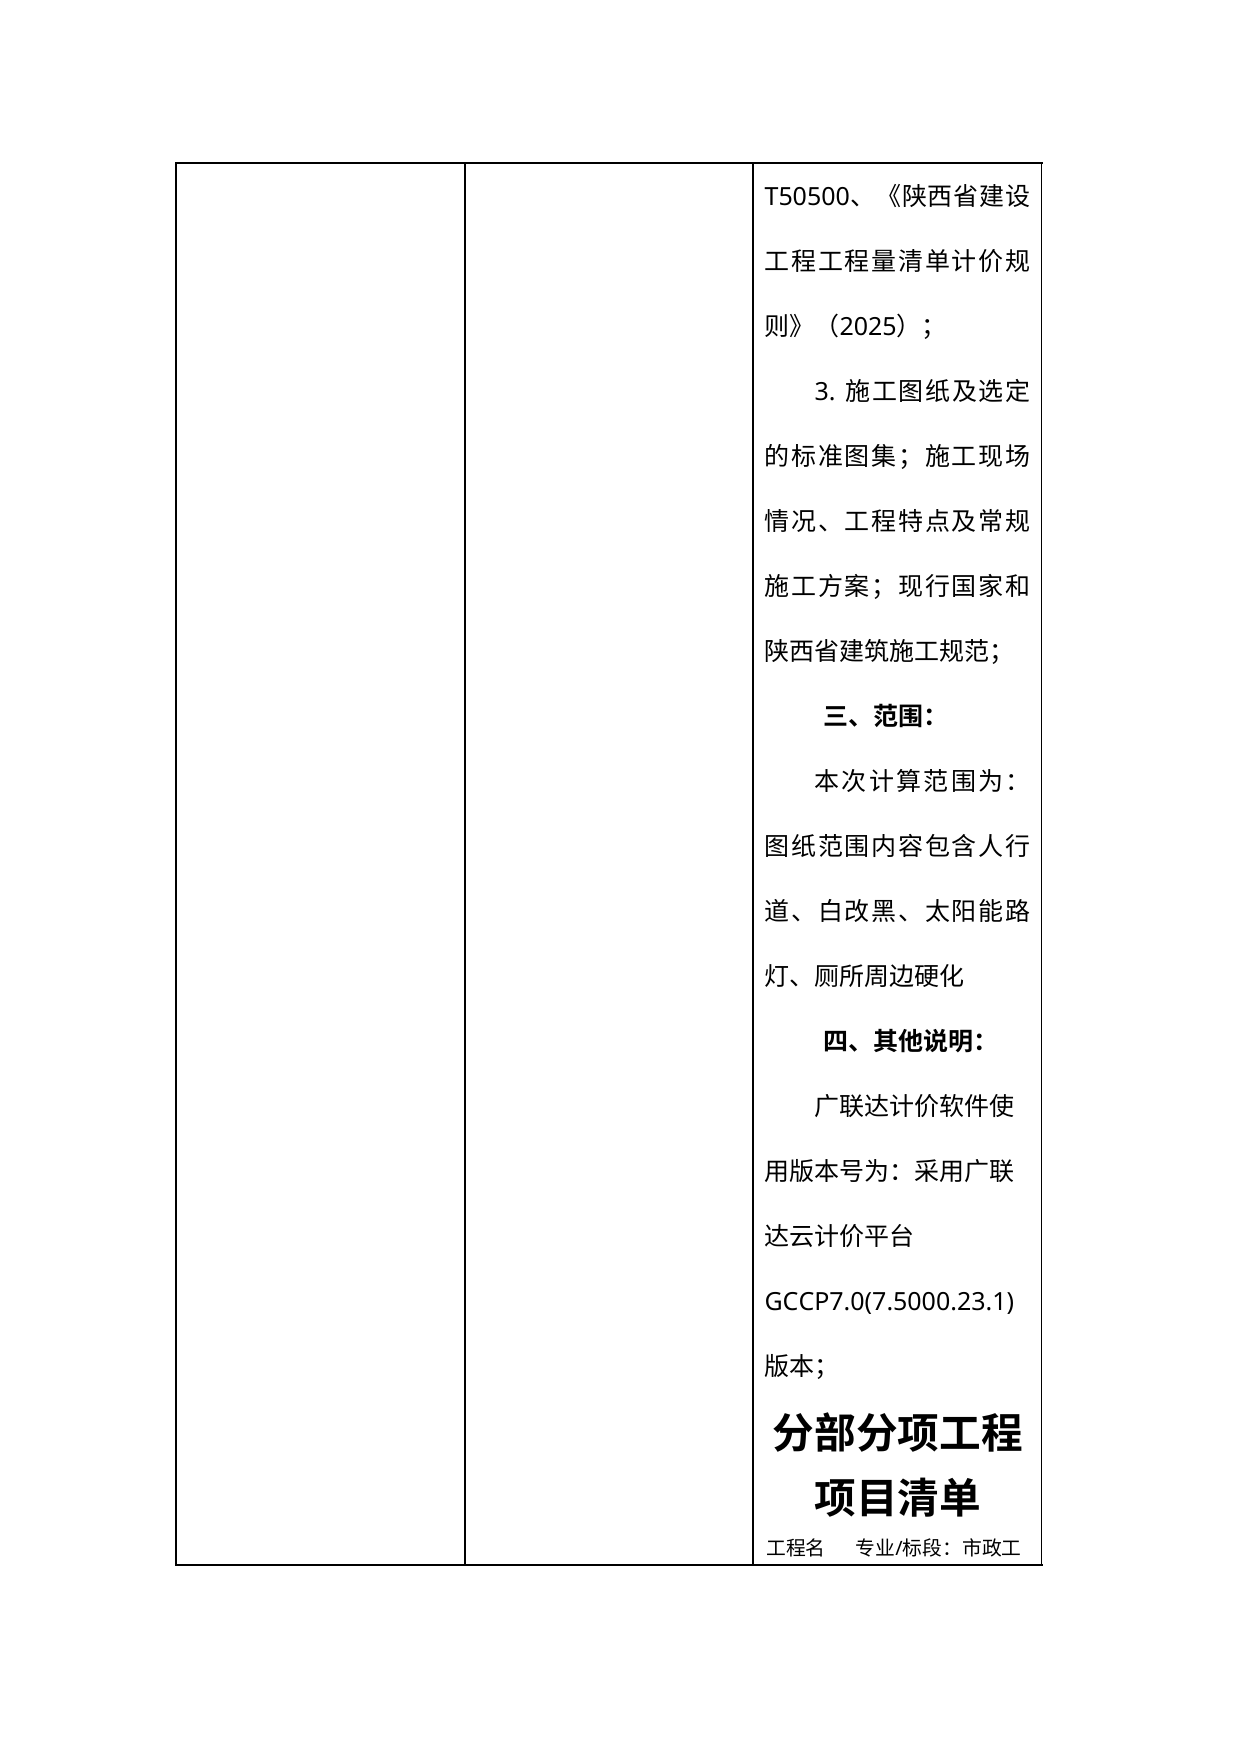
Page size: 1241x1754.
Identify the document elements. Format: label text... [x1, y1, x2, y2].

table_cell 1 [177, 164, 464, 1564]
table_cell [466, 164, 752, 1564]
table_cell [754, 164, 1041, 1564]
